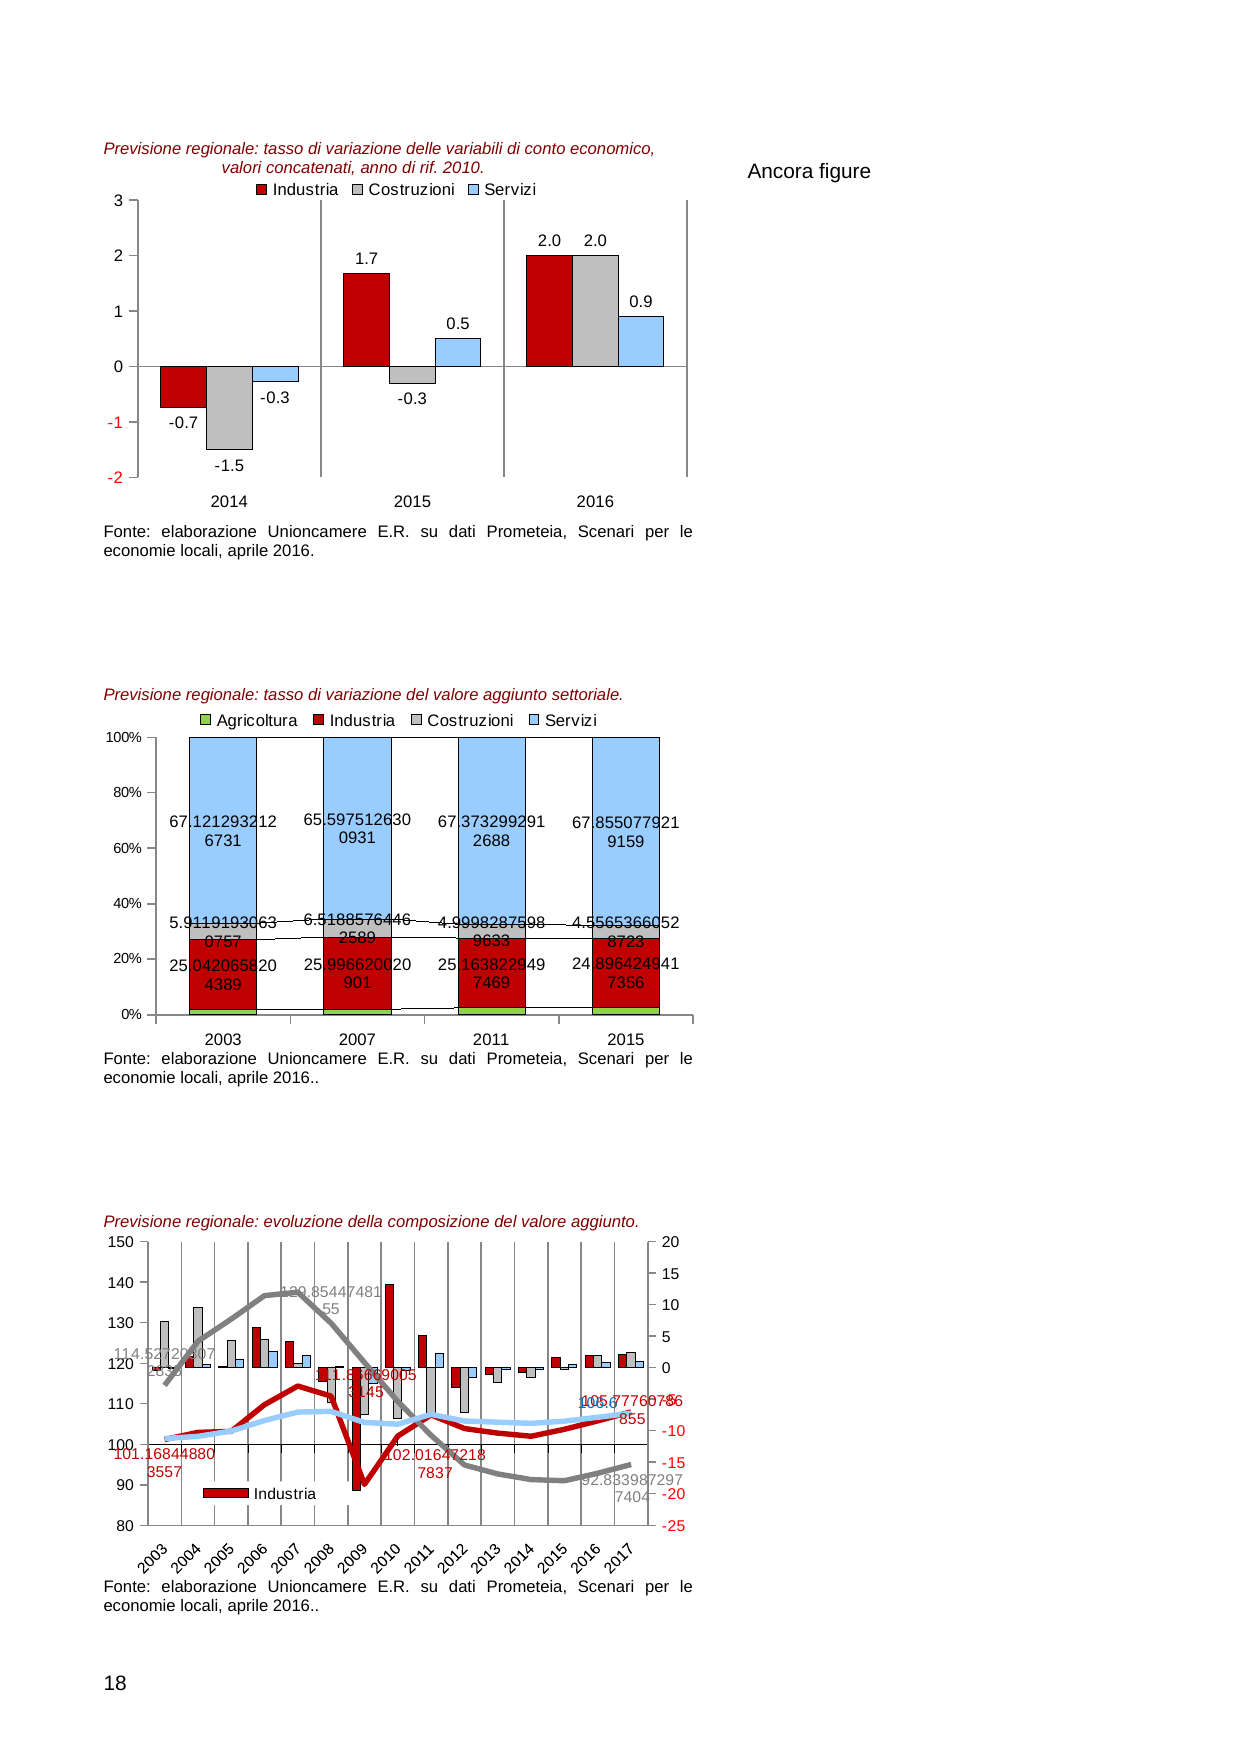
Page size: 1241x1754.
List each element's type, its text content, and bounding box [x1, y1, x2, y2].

text Ancora figure [694, 158, 1078, 183]
table_header Previsione regionale: tasso di variazione delle variabili di conto economico, valori concatenati, anno di rif. 2010. Fonte: elaborazione Unioncamere E.R. su dati Prometeia, Scenari per le economie locali, aprile 2016. Previsione regionale: tasso di variazione del valore aggiunto settoriale. Fonte: elaborazione Unioncamere E.R. su dati Prometeia, Scenari per le economie locali, aprile 2016.. Previsione regionale: evoluzione della composizione del valore aggiunto. Fonte: elaborazione Unioncamere E.R. su dati Prometeia, Scenari per le economie locali, aprile 2016.. [103, 1049, 694, 1615]
table_header Previsione regionale: tasso di variazione delle variabili di conto economico, valori concatenati, anno di rif. 2010. Fonte: elaborazione Unioncamere E.R. su dati Prometeia, Scenari per le economie locali, aprile 2016. Previsione regionale: tasso di variazione del valore aggiunto settoriale. Fonte: elaborazione Unioncamere E.R. su dati Prometeia, Scenari per le economie locali, aprile 2016.. Previsione regionale: evoluzione della composizione del valore aggiunto. Fonte: elaborazione Unioncamere E.R. su dati Prometeia, Scenari per le economie locali, aprile 2016.. [103, 522, 694, 704]
